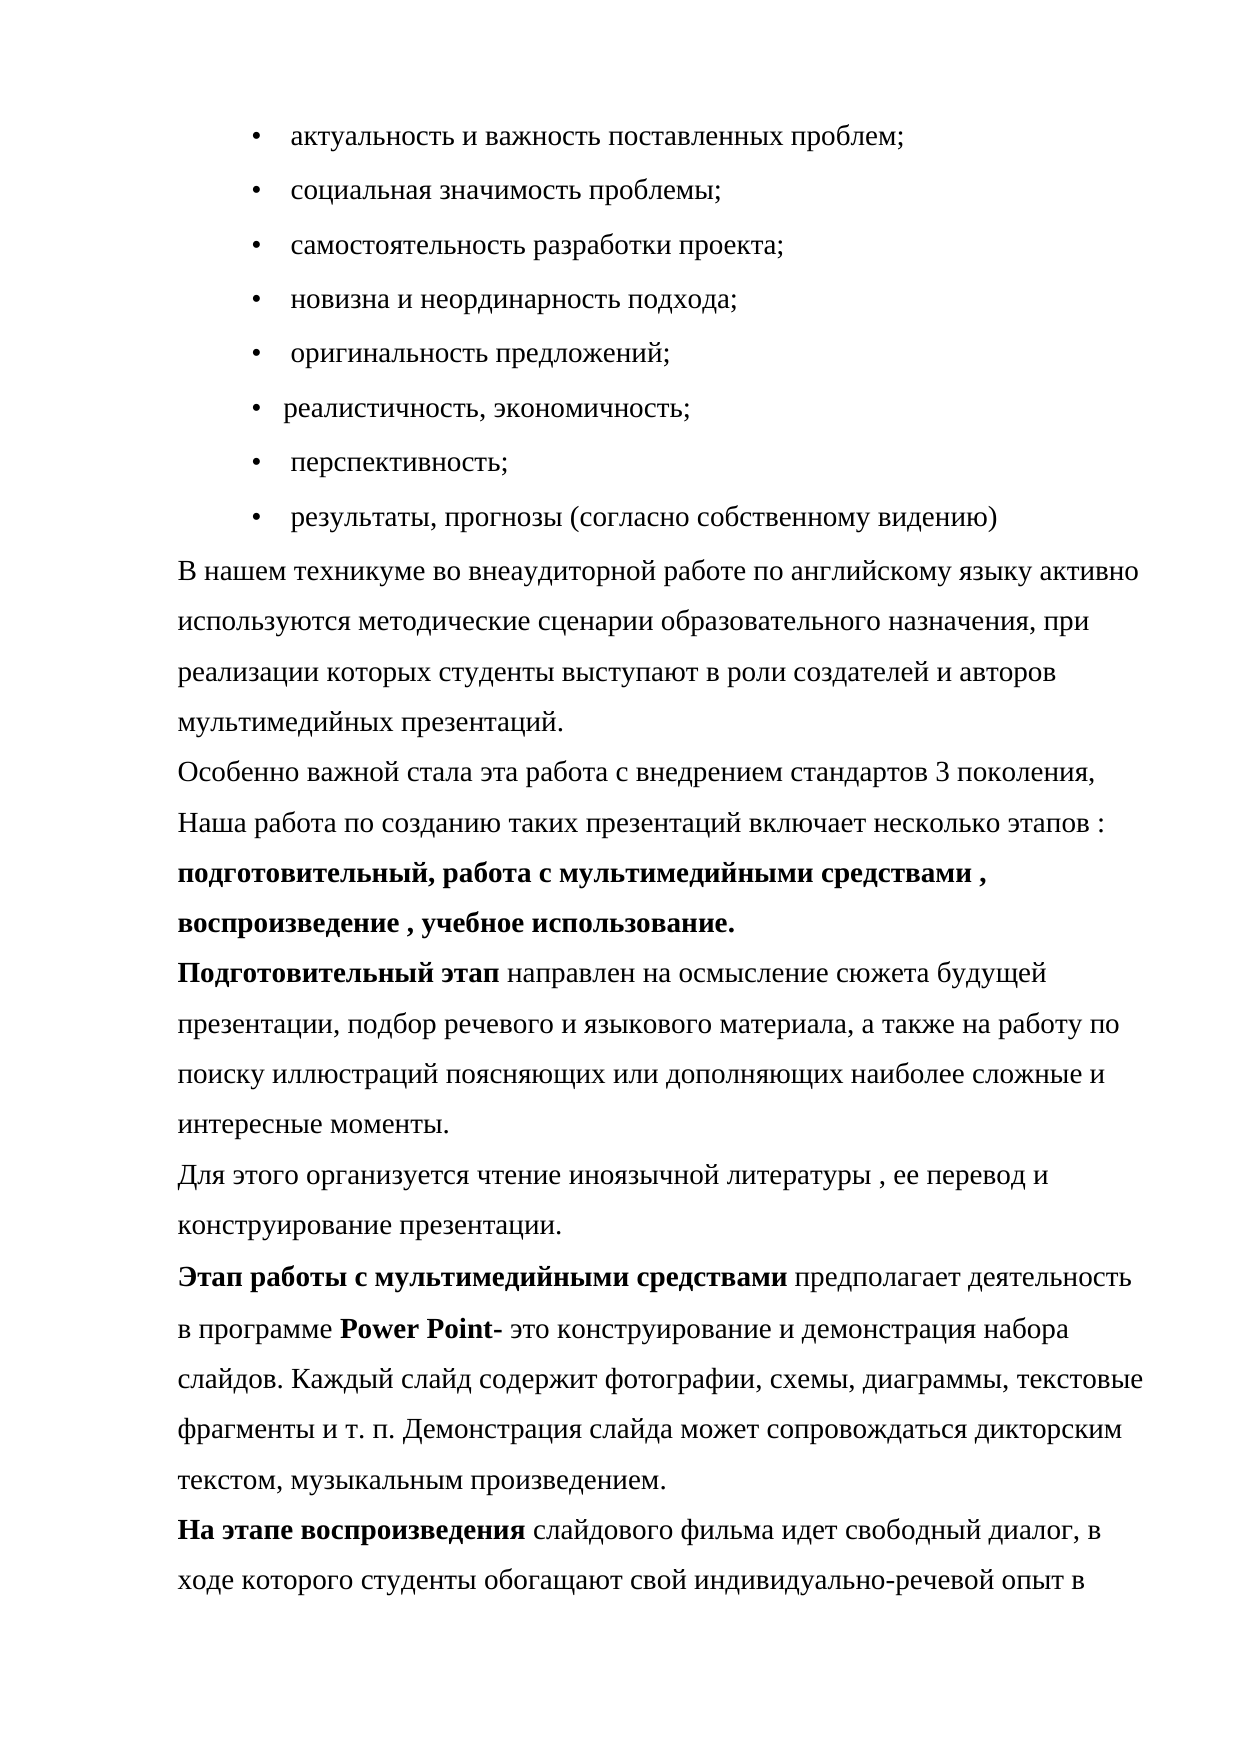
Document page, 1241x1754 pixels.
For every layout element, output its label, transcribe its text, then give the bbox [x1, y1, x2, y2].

text • реалистичность, экономичность; [177, 390, 1152, 423]
text • перспективность; [177, 444, 1152, 478]
text • оригинальность предложений; [177, 336, 1152, 369]
text • самостоятельность разработки проекта; [177, 227, 1152, 260]
text • социальная значимость проблемы; [177, 172, 1152, 206]
text • новизна и неординарность подхода; [177, 281, 1152, 315]
text • результаты, прогнозы (согласно собственному видению) [177, 499, 1152, 532]
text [177, 553, 1152, 1596]
text • актуальность и важность поставленных проблем; [177, 118, 1152, 152]
